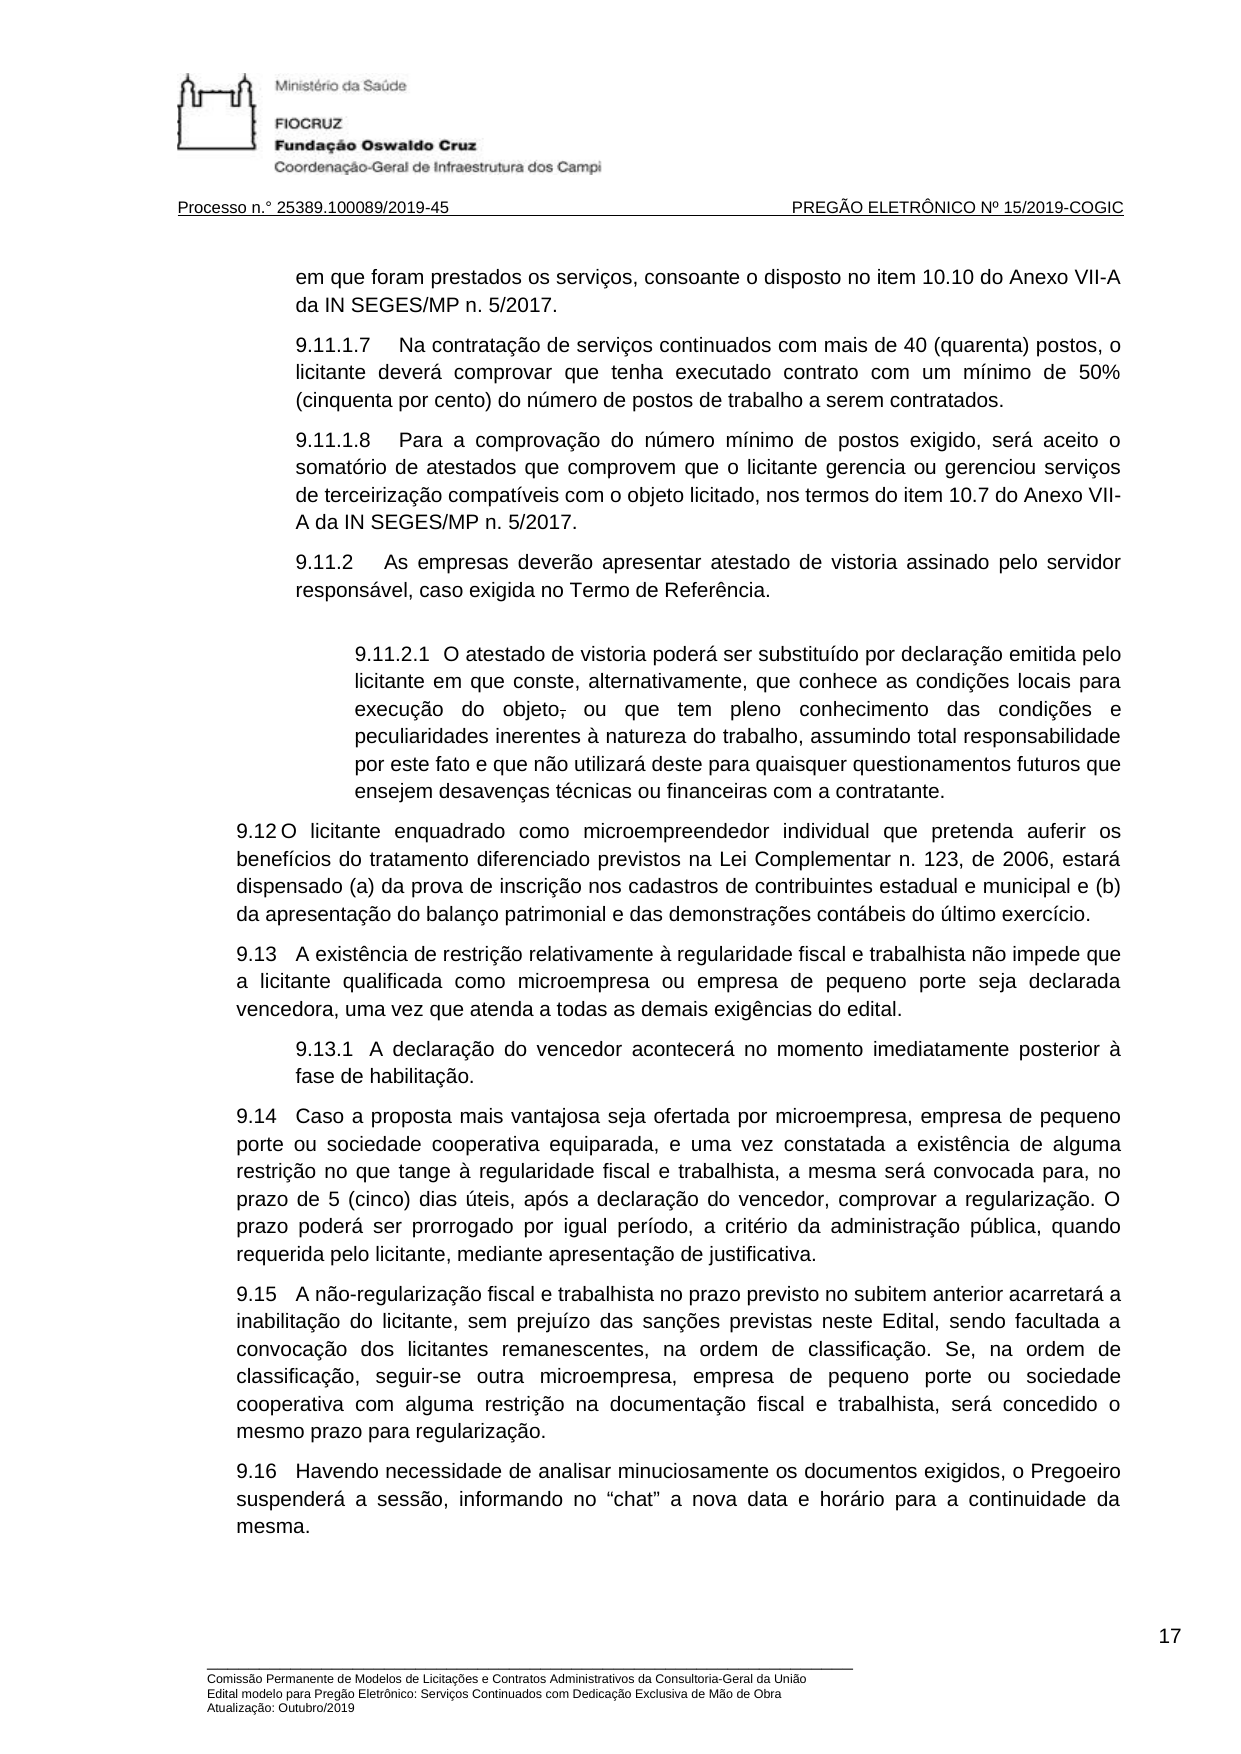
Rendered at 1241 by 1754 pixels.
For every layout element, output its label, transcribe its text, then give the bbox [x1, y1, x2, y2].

list Para a comprovação do número mínimo de postos exigido, será aceito o somatório de atestados que comprovem que o licitante gerencia ou gerenciou serviços de terceirização compatíveis com o objeto licitado, nos termos do item 10.7 do Anexo VII-A da IN SEGES/MP n. 5/2017. [295, 428, 1122, 534]
picture [177, 73, 602, 175]
list A existência de restrição relativamente à regularidade fiscal e trabalhista não impede que a licitante qualificada como microempresa ou empresa de pequeno porte seja declarada vencedora, uma vez que atenda a todas as demais exigências do edital. [236, 942, 1122, 1021]
list O atestado de vistoria poderá ser substituído por declaração emitida pelo licitante em que conste, alternativamente, que conhece as condições locais para execução do objeto, ou que tem pleno conhecimento das condições e peculiaridades inerentes à natureza do trabalho, assumindo total responsabilidade por este fato e que não utilizará deste para quaisquer questionamentos futuros que ensejem desavenças técnicas ou financeiras com a contratante. [354, 642, 1122, 803]
list Na contratação de serviços continuados com mais de 40 (quarenta) postos, o licitante deverá comprovar que tenha executado contrato com um mínimo de 50% (cinquenta por cento) do número de postos de trabalho a serem contratados. [295, 333, 1122, 412]
list O licitante enquadrado como microempreendedor individual que pretenda auferir os benefícios do tratamento diferenciado previstos na Lei Complementar n. 123, de 2006, estará dispensado (a) da prova de inscrição nos cadastros de contribuintes estadual e municipal e (b) da apresentação do balanço patrimonial e das demonstrações contábeis do último exercício. [236, 819, 1122, 926]
list Havendo necessidade de analisar minuciosamente os documentos exigidos, o Pregoeiro suspenderá a sessão, informando no “chat” a nova data e horário para a continuidade da mesma. [236, 1459, 1122, 1538]
list A não-regularização fiscal e trabalhista no prazo previsto no subitem anterior acarretará a inabilitação do licitante, sem prejuízo das sanções previstas neste Edital, sendo facultada a convocação dos licitantes remanescentes, na ordem de classificação. Se, na ordem de classificação, seguir-se outra microempresa, empresa de pequeno porte ou sociedade cooperativa com alguma restrição na documentação fiscal e trabalhista, será concedido o mesmo prazo para regularização. [236, 1282, 1122, 1443]
list As empresas deverão apresentar atestado de vistoria assinado pelo servidor responsável, caso exigida no Termo de Referência. [295, 550, 1122, 602]
list Caso a proposta mais vantajosa seja ofertada por microempresa, empresa de pequeno porte ou sociedade cooperativa equiparada, e uma vez constatada a existência de alguma restrição no que tange à regularidade fiscal e trabalhista, a mesma será convocada para, no prazo de 5 (cinco) dias úteis, após a declaração do vencedor, comprovar a regularização. O prazo poderá ser prorrogado por igual período, a critério da administração pública, quando requerida pelo licitante, mediante apresentação de justificativa. [236, 1104, 1122, 1266]
list A declaração do vencedor acontecerá no momento imediatamente posterior à fase de habilitação. [295, 1037, 1122, 1088]
